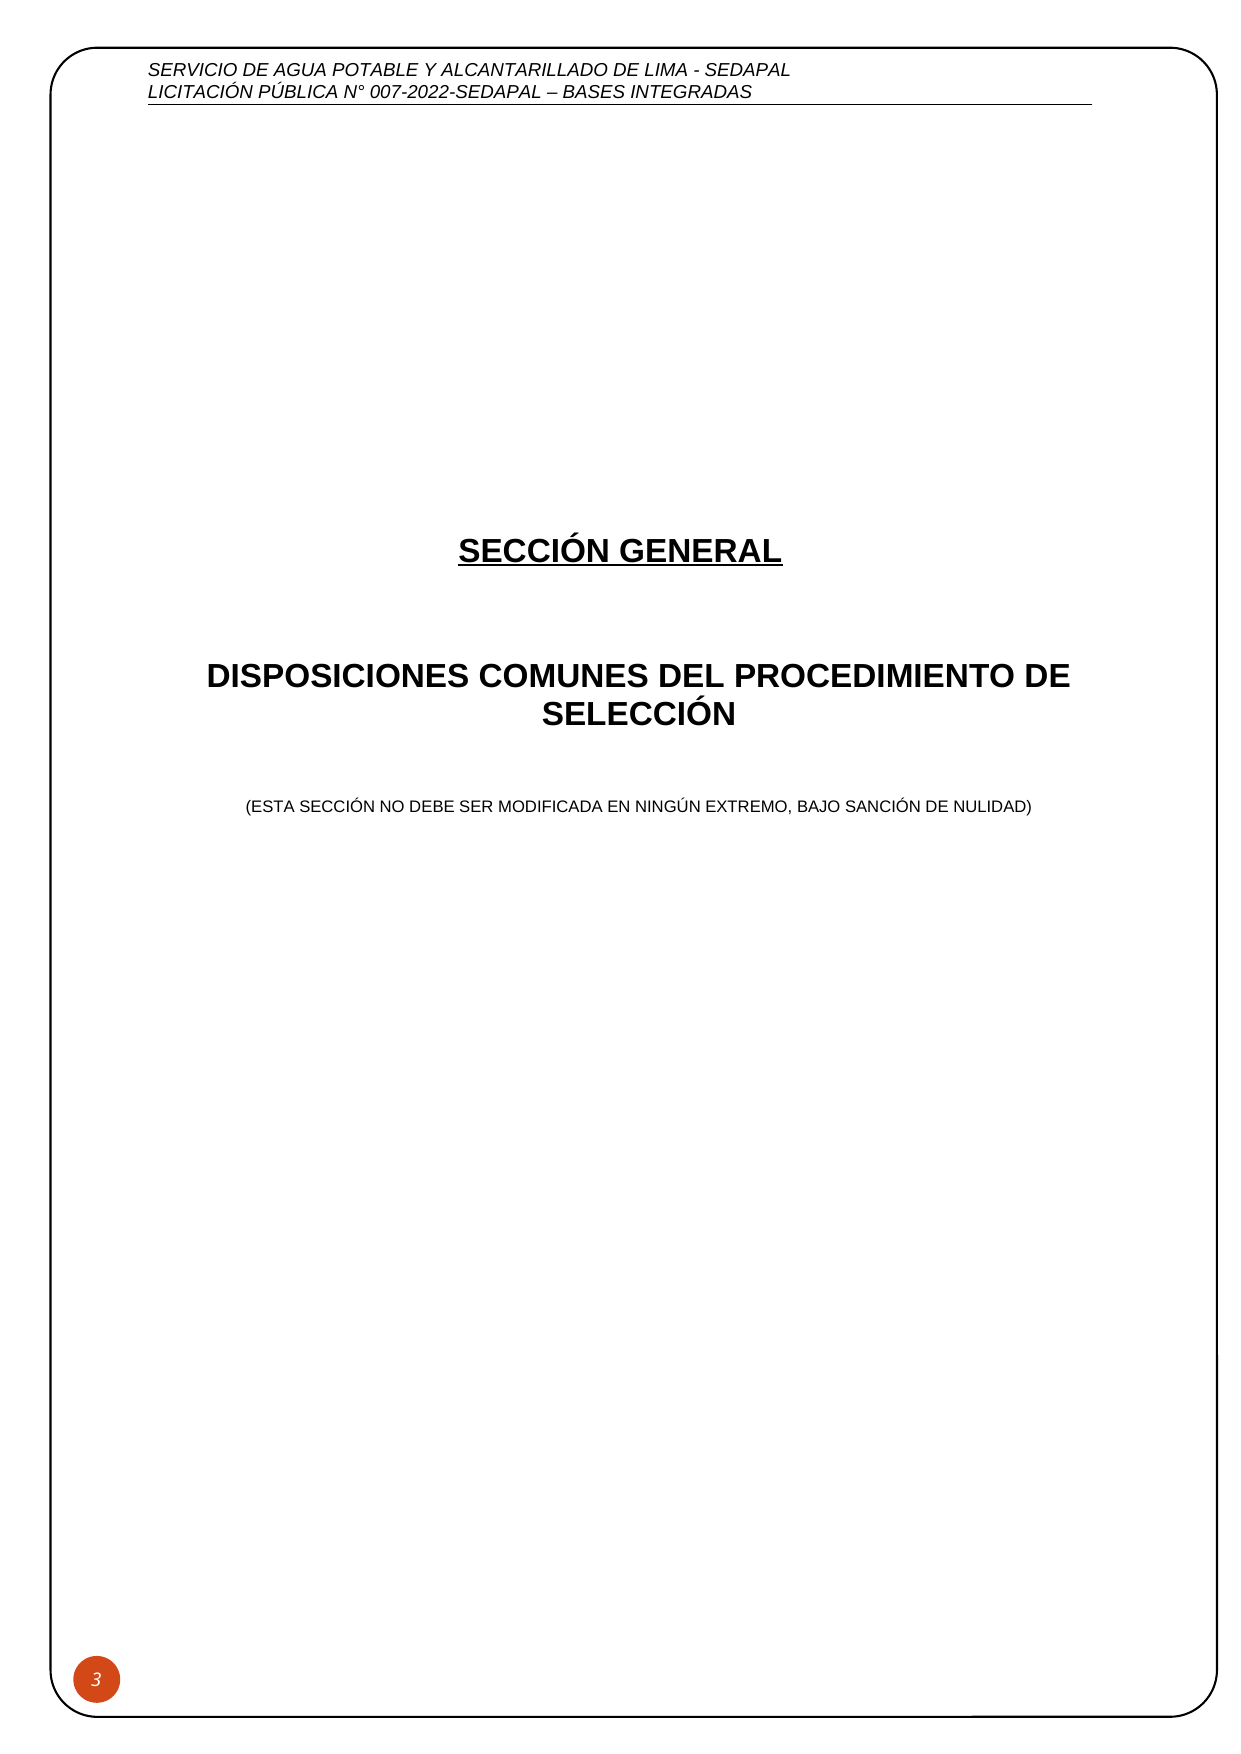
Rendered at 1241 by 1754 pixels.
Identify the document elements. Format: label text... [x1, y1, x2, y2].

text SECCIÓN GENERAL [148, 531, 1092, 569]
text (ESTA SECCIÓN NO DEBE SER MODIFICADA EN NINGÚN EXTREMO, BAJO SANCIÓN DE NULIDAD) [185, 797, 1092, 816]
list DISPOSICIONES COMUNES DEL PROCEDIMIENTO DE SELECCIÓN [185, 656, 1092, 733]
